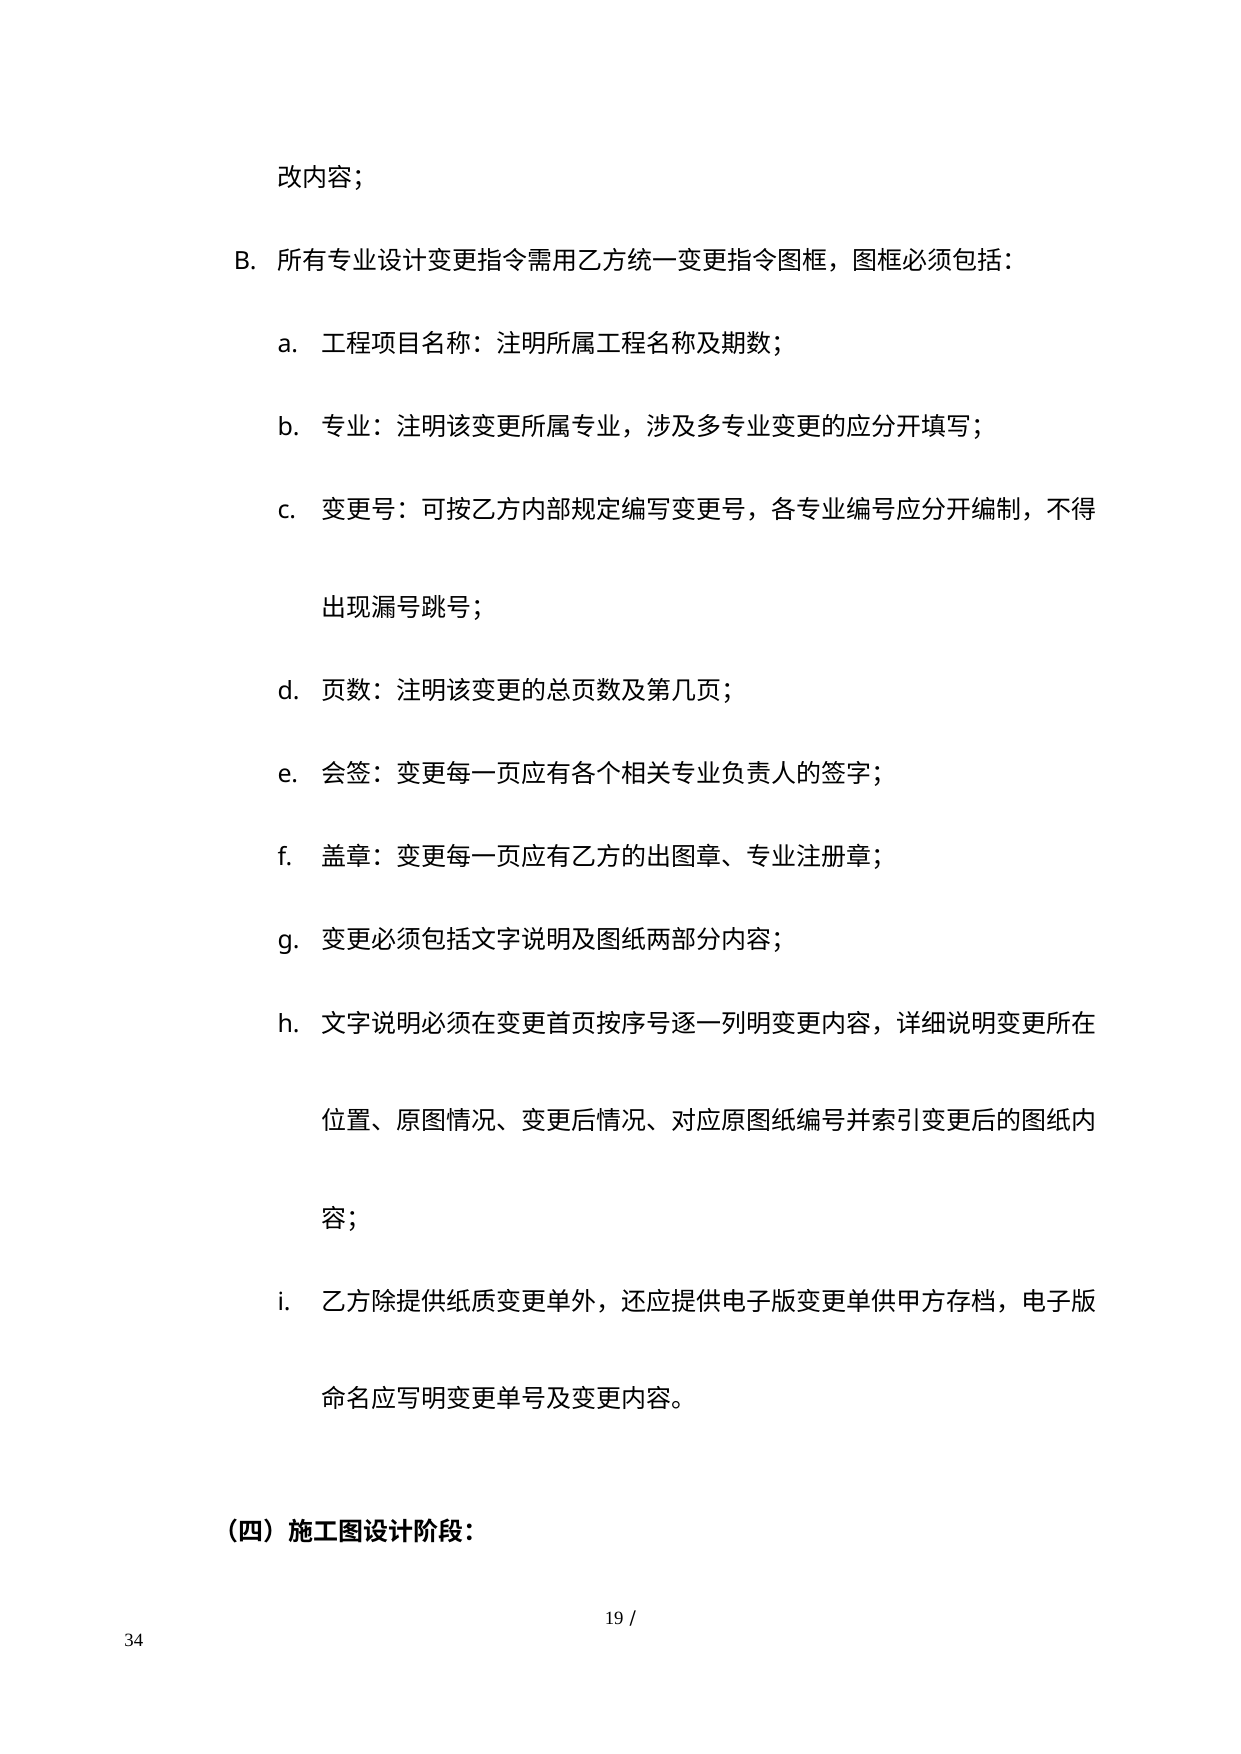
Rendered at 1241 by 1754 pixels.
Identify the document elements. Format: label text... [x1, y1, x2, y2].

list 会签：变更每一页应有各个相关专业负责人的签字； [277, 739, 1116, 804]
list 工程项目名称：注明所属工程名称及期数； [277, 309, 1116, 374]
list 盖章：变更每一页应有乙方的出图章、专业注册章； [277, 822, 1116, 887]
list 页数：注明该变更的总页数及第几页； [277, 656, 1116, 721]
list （四）施工图设计阶段： [168, 1497, 1116, 1562]
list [233, 143, 1116, 208]
list 所有专业设计变更指令需用乙方统一变更指令图框，图框必须包括： [233, 226, 1116, 291]
list 变更号：可按乙方内部规定编写变更号，各专业编号应分开编制，不得出现漏号跳号； [277, 476, 1116, 638]
list 文字说明必须在变更首页按序号逐一列明变更内容，详细说明变更所在位置、原图情况、变更后情况、对应原图纸编号并索引变更后的图纸内容； [277, 989, 1116, 1249]
list 变更必须包括文字说明及图纸两部分内容； [277, 906, 1116, 971]
list 乙方除提供纸质变更单外，还应提供电子版变更单供甲方存档，电子版命名应写明变更单号及变更内容。 [277, 1267, 1116, 1429]
list 专业：注明该变更所属专业，涉及多专业变更的应分开填写； [277, 392, 1116, 457]
